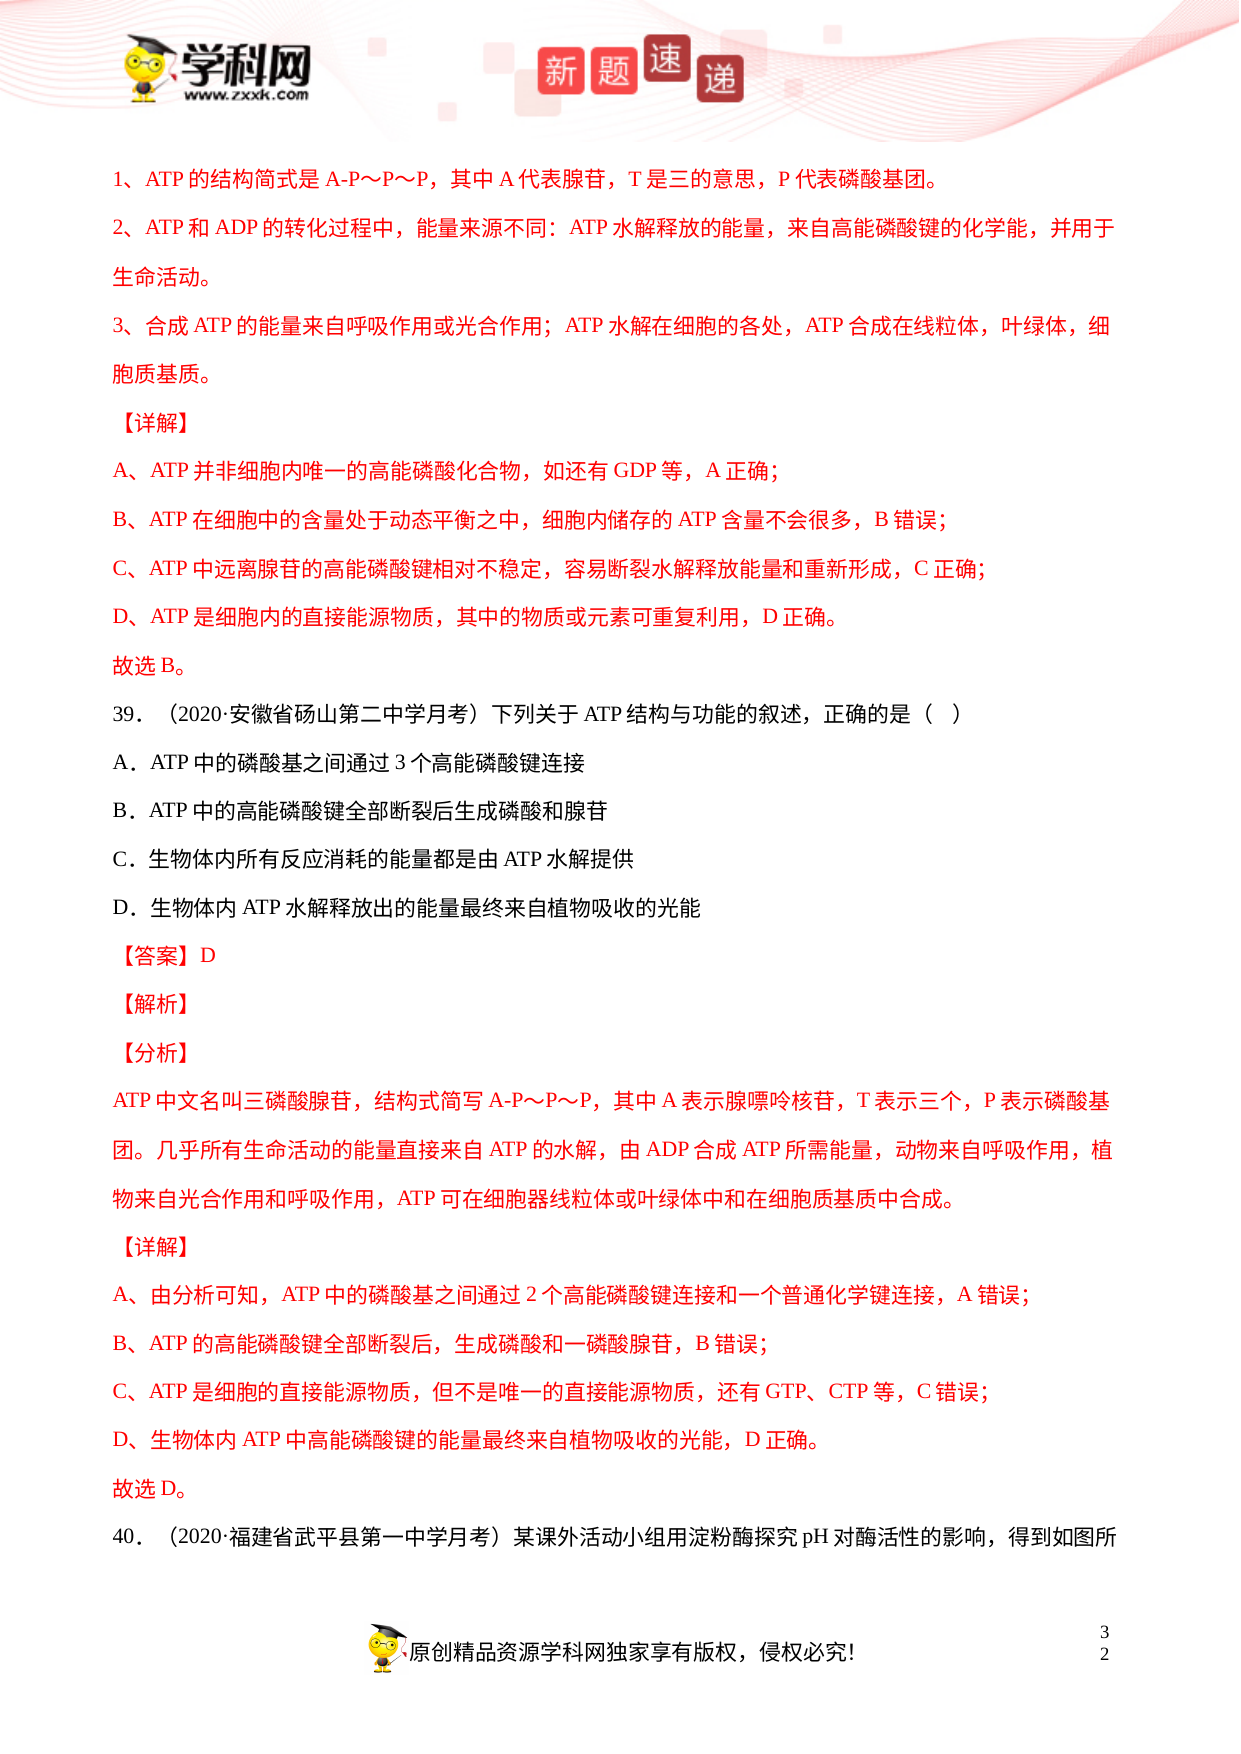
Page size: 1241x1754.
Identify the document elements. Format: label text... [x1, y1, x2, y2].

text 【详解】 [112, 1229, 1128, 1262]
text 1、ATP 的结构简式是 A-P～P～P，其中 A 代表腺苷，T 是三的意思，P 代表磷酸基团。 2、ATP和ADP的转化过程中，能量来源不同：ATP水解释放的能量，来自高能磷酸键的化学能，并用于生命活动。 3、合成ATP的能量来自呼吸作用或光合作用；ATP水解在细胞的各处，ATP合成在线粒体，叶绿体，细胞质基质。 [112, 162, 1128, 389]
text 【详解】 [112, 405, 1128, 438]
text D、生物体内ATP中高能磷酸键的能量最终来自植物吸收的光能，D正确。 [112, 1423, 1128, 1455]
text 【答案】D [112, 939, 1128, 971]
text A、ATP并非细胞内唯一的高能磷酸化合物，如还有GDP等，A正确； B、ATP在细胞中的含量处于动态平衡之中，细胞内储存的ATP含量不会很多，B错误； C、ATP中远离腺苷的高能磷酸键相对不稳定，容易断裂水解释放能量和重新形成，C正确； D、ATP是细胞内的直接能源物质，其中的物质或元素可重复利用，D正确。 故选B。 [112, 454, 1128, 681]
text 40．（2020·福建省武平县第一中学月考）某课外活动小组用淀粉酶探究pH对酶活性的影响，得到如图所示的实验结果。请回答相关问题： [112, 1519, 1128, 1552]
text B、ATP的高能磷酸键全部断裂后，生成磷酸和一磷酸腺苷，B错误； [112, 1326, 1128, 1359]
text A．ATP中的磷酸基之间通过3个高能磷酸键连接 [112, 745, 1128, 778]
text B．ATP中的高能磷酸键全部断裂后生成磷酸和腺苷 [112, 794, 1128, 826]
text 故选D。 [112, 1471, 1128, 1504]
picture [0, 0, 1239, 142]
text C．生物体内所有反应消耗的能量都是由ATP水解提供 [112, 842, 1128, 874]
text 39．（2020·安徽省砀山第二中学月考）下列关于ATP结构与功能的叙述，正确的是（ ） [112, 697, 1128, 729]
text A、由分析可知，ATP中的磷酸基之间通过2个高能磷酸键连接和一个普通化学键连接，A错误； [112, 1278, 1128, 1310]
text 【分析】 [112, 1035, 1128, 1068]
text 【解析】 [112, 987, 1128, 1019]
text ATP中文名叫三磷酸腺苷，结构式简写A-P～P～P，其中A表示腺嘌呤核苷，T表示三个，P表示磷酸基团。几乎所有生命活动的能量直接来自ATP的水解，由ADP合成ATP 所需能量，动物来自呼吸作用，植物来自光合作用和呼吸作用，ATP可在细胞器线粒体或叶绿体中和在细胞质基质中合成。 [112, 1084, 1128, 1214]
text D．生物体内ATP水解释放出的能量最终来自植物吸收的光能 [112, 890, 1128, 923]
picture [363, 1621, 409, 1675]
text C、ATP是细胞的直接能源物质，但不是唯一的直接能源物质，还有GTP、CTP等，C错误； [112, 1374, 1128, 1407]
